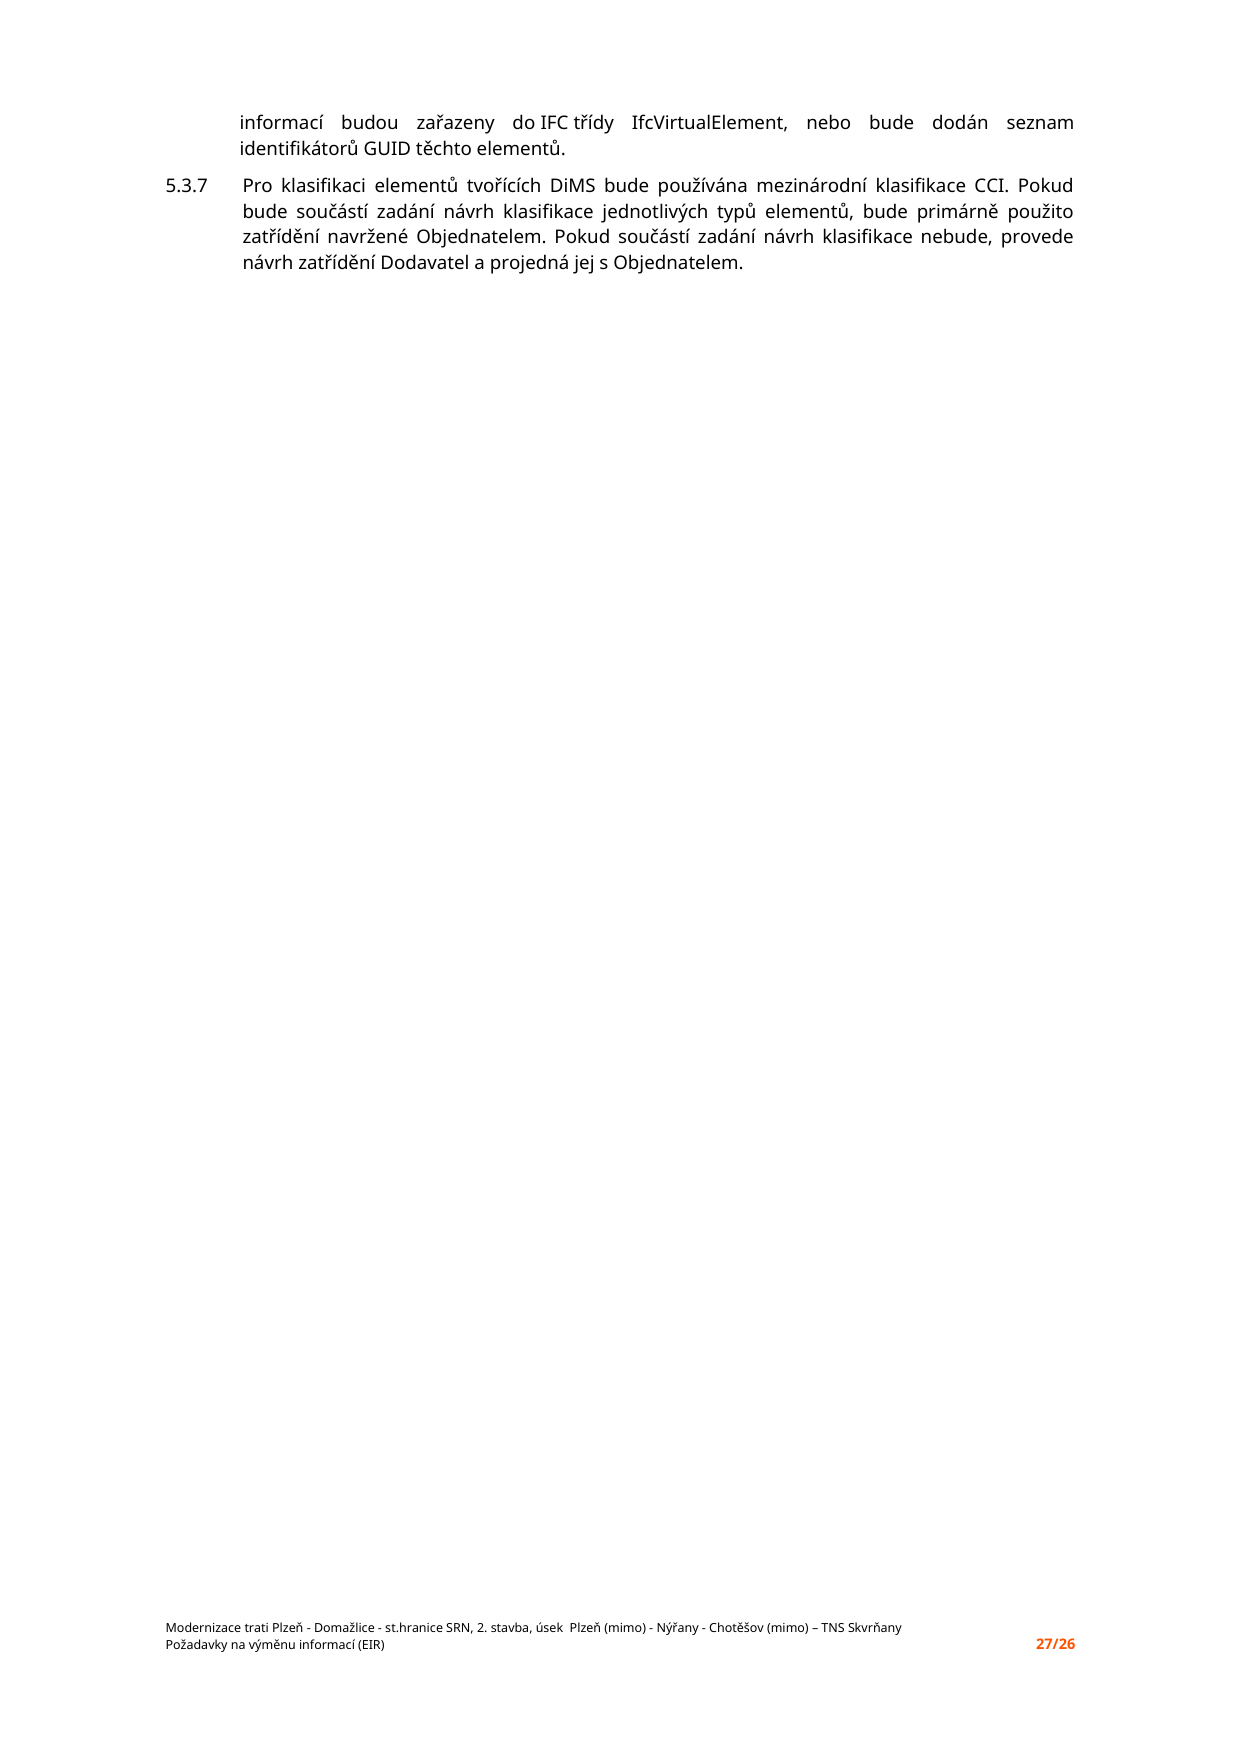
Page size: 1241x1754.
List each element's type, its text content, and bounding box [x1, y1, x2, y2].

text Pro klasifikaci elementů tvořících DiMS bude používána mezinárodní klasifikace CCI. Pokud bude součástí zadání návrh klasifikace jednotlivých typů elementů, bude primárně použito zatřídění navržené Objednatelem. Pokud součástí zadání návrh klasifikace nebude, provede návrh zatřídění Dodavatel a projedná jej s Objednatelem. [165, 173, 1075, 275]
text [162, 109, 1075, 160]
